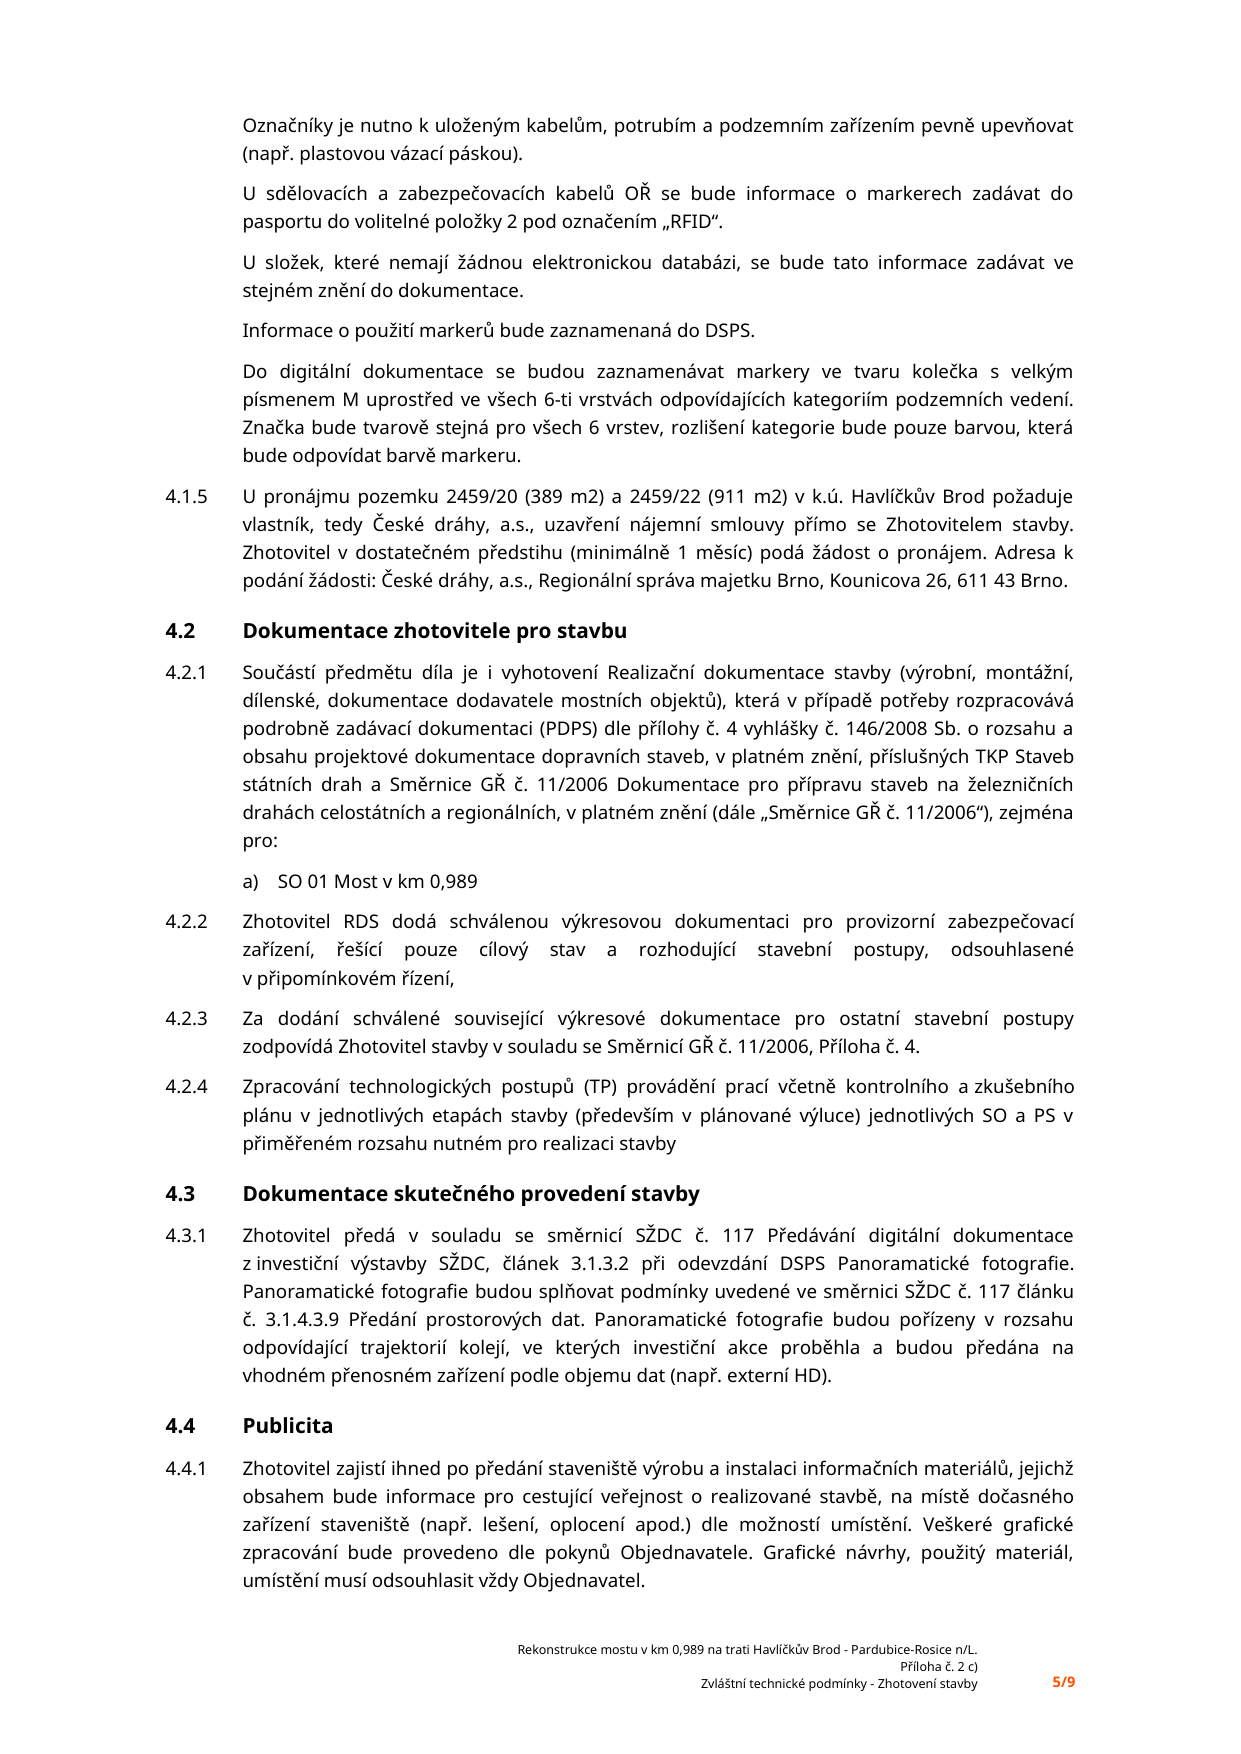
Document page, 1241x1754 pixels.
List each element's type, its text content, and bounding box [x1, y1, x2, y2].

text Dokumentace zhotovitele pro stavbu [165, 616, 1075, 644]
text Dokumentace skutečného provedení stavby [165, 1179, 1075, 1207]
text Informace o použití markerů bude zaznamenaná do DSPS. [242, 318, 1075, 343]
text Zhotovitel předá v souladu se směrnicí SŽDC č. 117 Předávání digitální dokumentace z investiční výstavby SŽDC, článek 3.1.3.2 při odevzdání DSPS Panoramatické fotografie. Panoramatické fotografie budou splňovat podmínky uvedené ve směrnici SŽDC č. 117 článku č. 3.1.4.3.9 Předání prostorových dat. Panoramatické fotografie budou pořízeny v rozsahu odpovídající trajektorií kolejí, ve kterých investiční akce proběhla a budou předána na vhodném přenosném zařízení podle objemu dat (např. externí HD). [165, 1222, 1075, 1388]
text Zpracování technologických postupů (TP) provádění prací včetně kontrolního a zkušebního plánu v jednotlivých etapách stavby (především v plánované výluce) jednotlivých SO a PS v přiměřeném rozsahu nutném pro realizaci stavby [165, 1074, 1075, 1155]
text U sdělovacích a zabezpečovacích kabelů OŘ se bude informace o markerech zadávat do pasportu do volitelné položky 2 pod označením „RFID“. [242, 181, 1075, 234]
text Do digitální dokumentace se budou zaznamenávat markery ve tvaru kolečka s velkým písmenem M uprostřed ve všech 6-ti vrstvách odpovídajících kategoriím podzemních vedení. Značka bude tvarově stejná pro všech 6 vrstev, rozlišení kategorie bude pouze barvou, která bude odpovídat barvě markeru. [242, 358, 1075, 468]
list SO 01 Most v km 0,989 [242, 868, 1075, 894]
text Publicita [165, 1411, 1075, 1440]
text U složek, které nemají žádnou elektronickou databázi, se bude tato informace zadávat ve stejném znění do dokumentace. [242, 249, 1075, 303]
text Součástí předmětu díla je i vyhotovení Realizační dokumentace stavby (výrobní, montážní, dílenské, dokumentace dodavatele mostních objektů), která v případě potřeby rozpracovává podrobně zadávací dokumentaci (PDPS) dle přílohy č. 4 vyhlášky č. 146/2008 Sb. o rozsahu a obsahu projektové dokumentace dopravních staveb, v platném znění, příslušných TKP Staveb státních drah a Směrnice GŘ č. 11/2006 Dokumentace pro přípravu staveb na železničních drahách celostátních a regionálních, v platném znění (dále „Směrnice GŘ č. 11/2006“), zejména pro: [165, 659, 1075, 853]
text Zhotovitel RDS dodá schválenou výkresovou dokumentaci pro provizorní zabezpečovací zařízení, řešící pouze cílový stav a rozhodující stavební postupy, odsouhlasené v připomínkovém řízení, [165, 909, 1075, 990]
text Označníky je nutno k uloženým kabelům, potrubím a podzemním zařízením pevně upevňovat (např. plastovou vázací páskou). [242, 112, 1075, 166]
text Za dodání schválené související výkresové dokumentace pro ostatní stavební postupy zodpovídá Zhotovitel stavby v souladu se Směrnicí GŘ č. 11/2006, Příloha č. 4. [165, 1005, 1075, 1059]
text U pronájmu pozemku 2459/20 (389 m2) a 2459/22 (911 m2) v k.ú. Havlíčkův Brod požaduje vlastník, tedy České dráhy, a.s., uzavření nájemní smlouvy přímo se Zhotovitelem stavby. Zhotovitel v dostatečném předstihu (minimálně 1 měsíc) podá žádost o pronájem. Adresa k podání žádosti: České dráhy, a.s., Regionální správa majetku Brno, Kounicova 26, 611 43 Brno. [165, 483, 1075, 592]
text Zhotovitel zajistí ihned po předání staveniště výrobu a instalaci informačních materiálů, jejichž obsahem bude informace pro cestující veřejnost o realizované stavbě, na místě dočasného zařízení staveniště (např. lešení, oplocení apod.) dle možností umístění. Veškeré grafické zpracování bude provedeno dle pokynů Objednavatele. Grafické návrhy, použitý materiál, umístění musí odsouhlasit vždy Objednavatel. [165, 1455, 1075, 1593]
